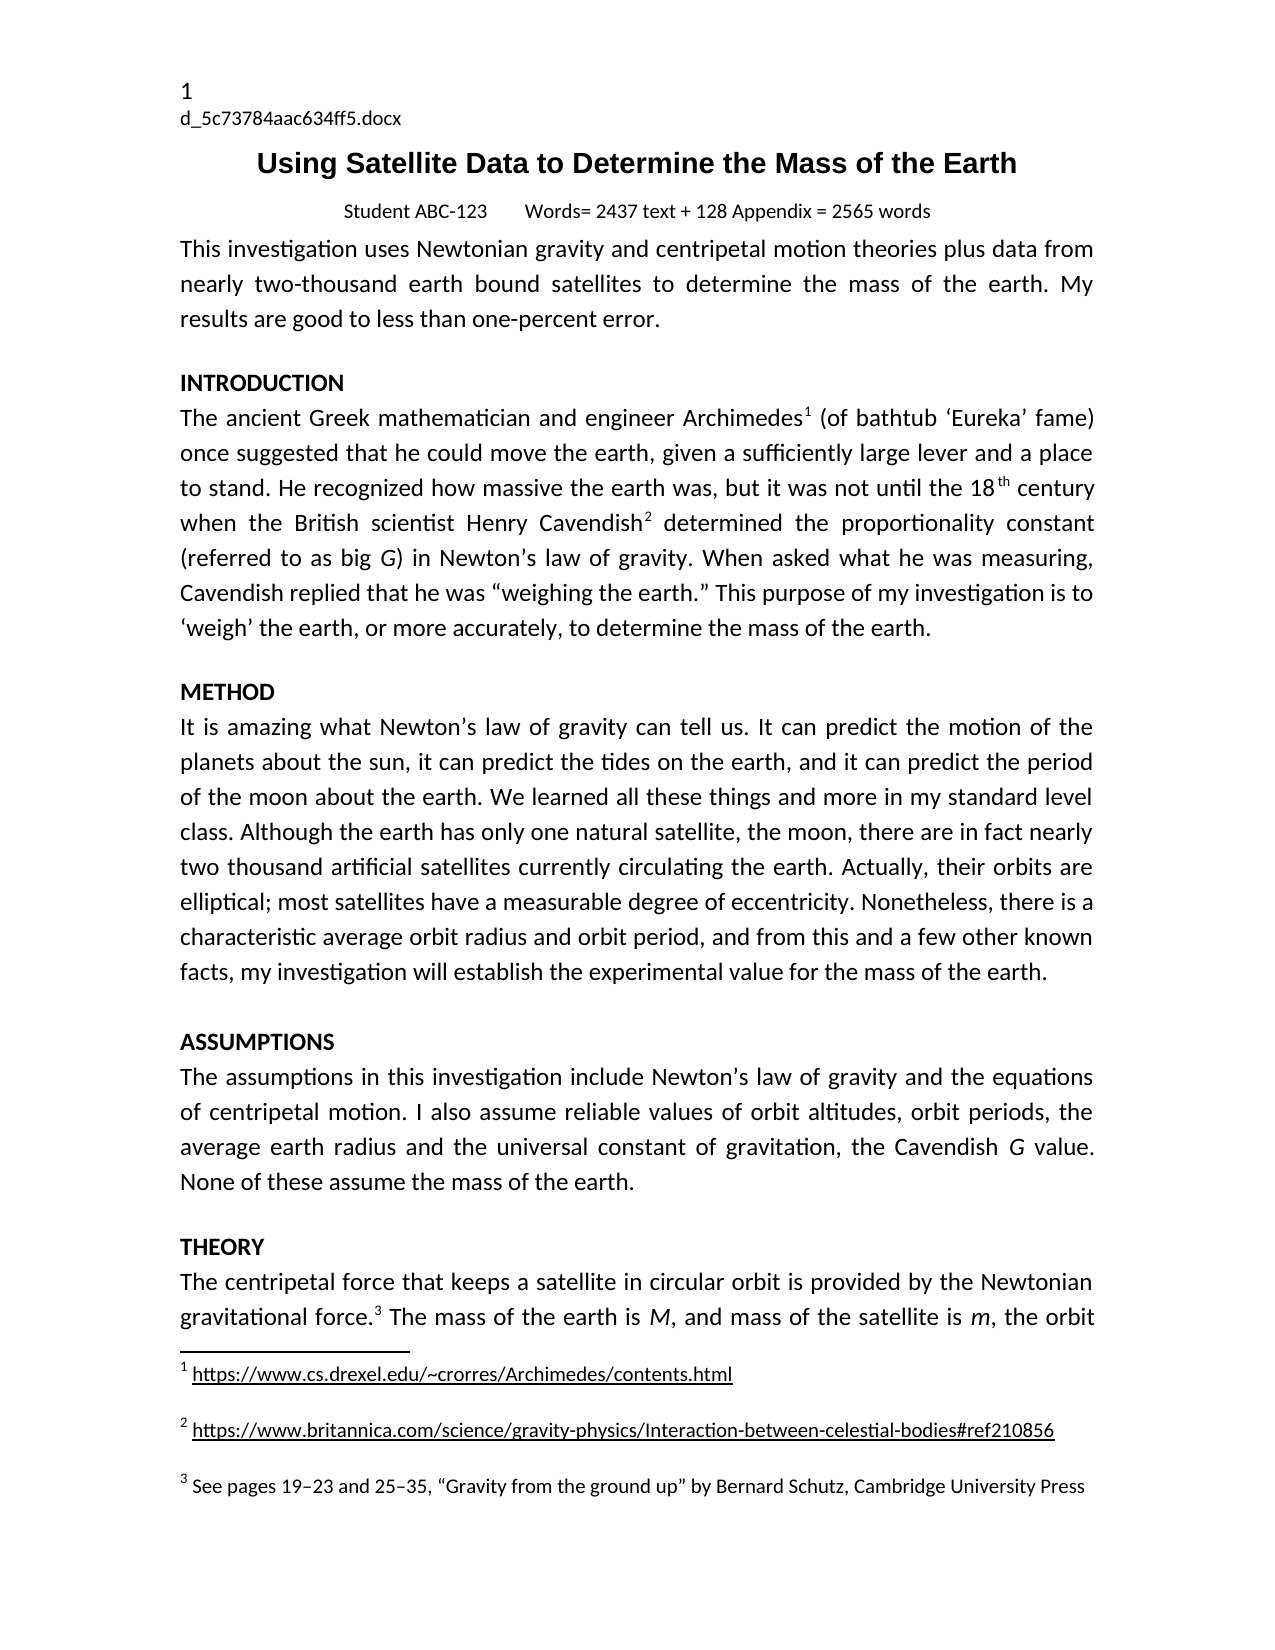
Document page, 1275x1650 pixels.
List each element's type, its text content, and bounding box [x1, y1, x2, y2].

text Student ABC-123 Words= 2437 text + 128 Appendix = 2565 words [180, 198, 1095, 224]
text THEORY [180, 1231, 1095, 1261]
text INTRODUCTION [180, 367, 1095, 398]
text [180, 1266, 1095, 1331]
text The assumptions in this investigation include Newton’s law of gravity and the equations of centripetal motion. I also assume reliable values of orbit altitudes, orbit periods, the average earth radius and the universal constant of gravitation, the Cavendish G value. None of these assume the mass of the earth. [180, 1062, 1095, 1197]
text This investigation uses Newtonian gravity and centripetal motion theories plus data from nearly two-thousand earth bound satellites to determine the mass of the earth. My results are good to less than one-percent error. [180, 233, 1095, 334]
text METHOD [180, 677, 1095, 707]
text The ancient Greek mathematician and engineer Archimedes (of bathtub ‘Eureka’ fame) once suggested that he could move the earth, given a sufficiently large lever and a place to stand. He recognized how massive the earth was, but it was not until the 18th century when the British scientist Henry Cavendish determined the proportionality constant (referred to as big G) in Newton’s law of gravity. When asked what he was measuring, Cavendish replied that he was “weighing the earth.” This purpose of my investigation is to ‘weigh’ the earth, or more accurately, to determine the mass of the earth. [180, 402, 1095, 643]
text It is amazing what Newton’s law of gravity can tell us. It can predict the motion of the planets about the sun, it can predict the tides on the earth, and it can predict the period of the moon about the earth. We learned all these things and more in my standard level class. Although the earth has only one natural satellite, the moon, there are in fact nearly two thousand artificial satellites currently circulating the earth. Actually, their orbits are elliptical; most satellites have a measurable degree of eccentricity. Nonetheless, there is a characteristic average orbit radius and orbit period, and from this and a few other known facts, my investigation will establish the experimental value for the mass of the earth. [180, 712, 1095, 987]
text ASSUMPTIONS [180, 1027, 1095, 1057]
